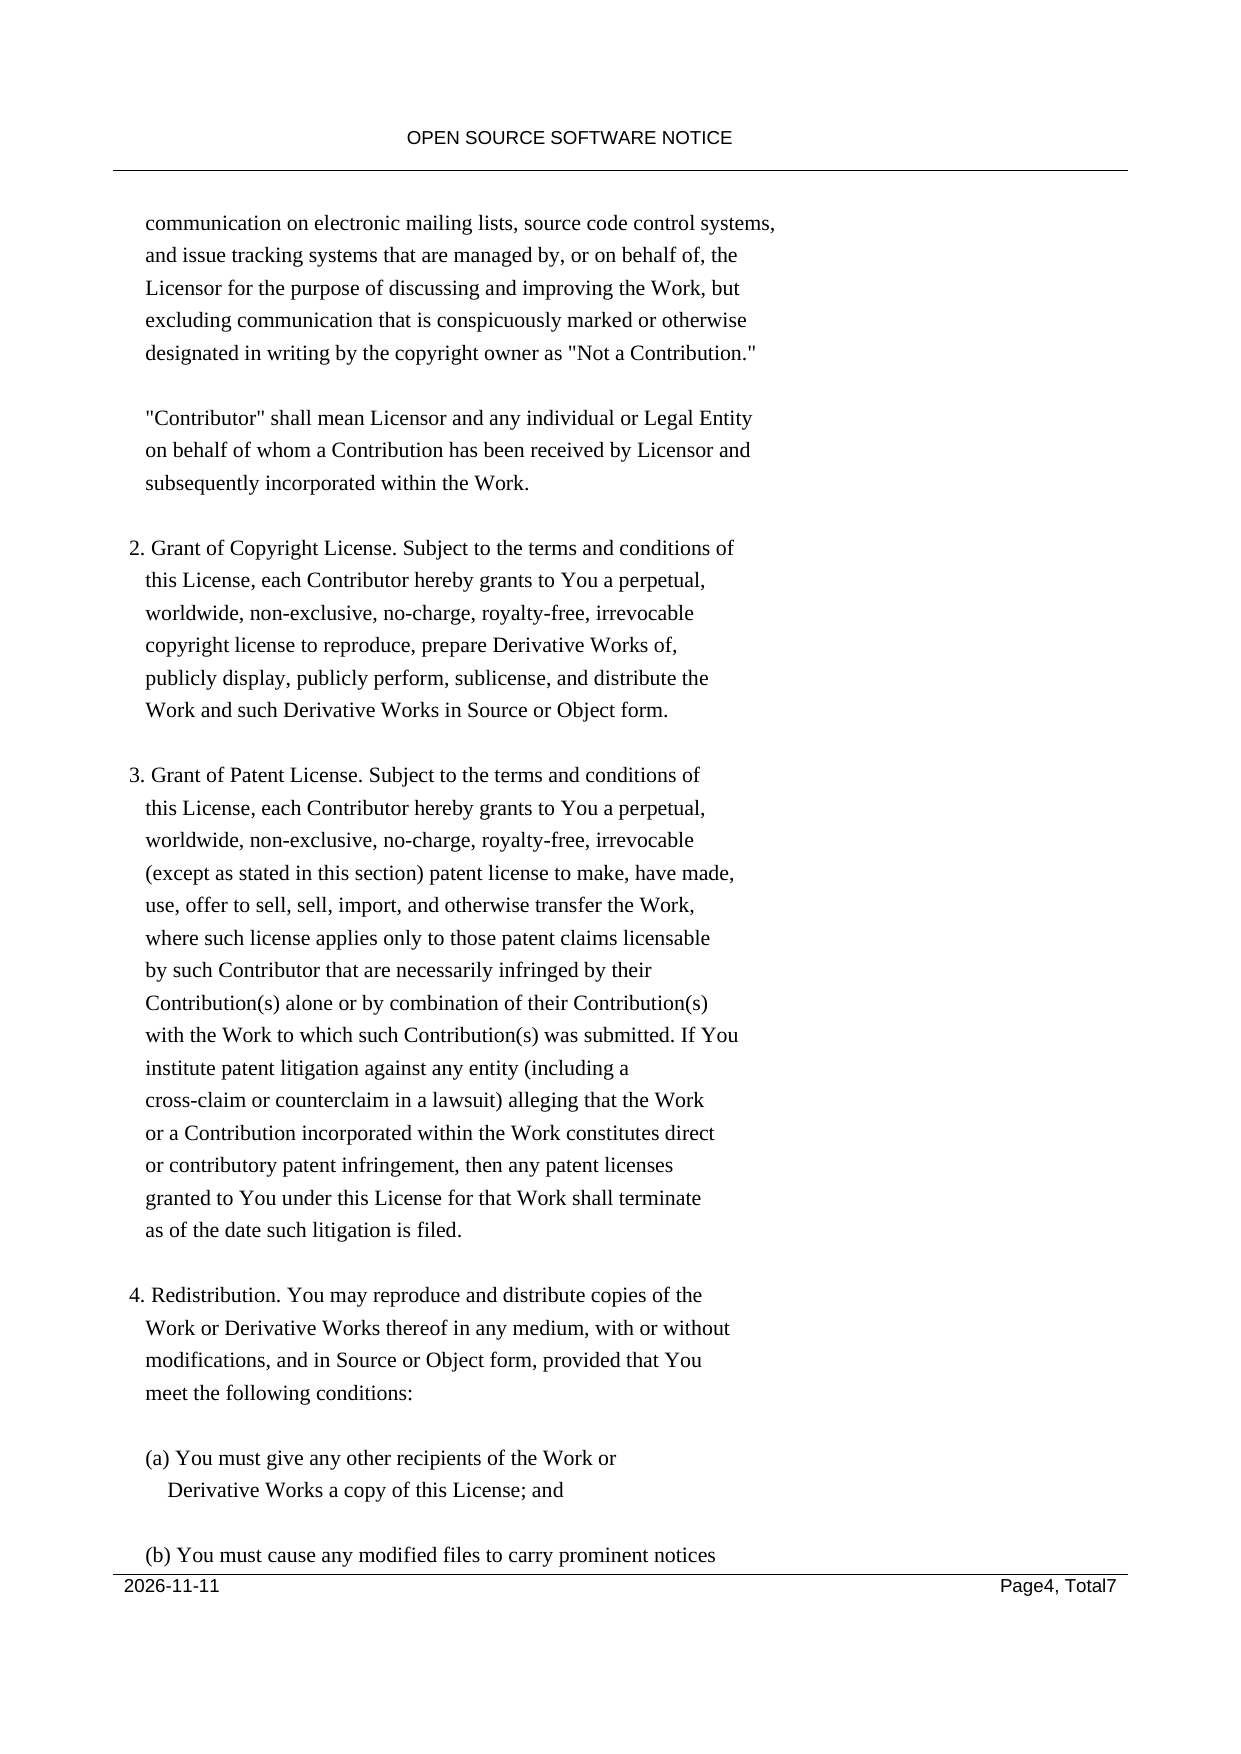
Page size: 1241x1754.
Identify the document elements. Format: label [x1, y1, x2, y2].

text [112, 206, 1128, 1571]
